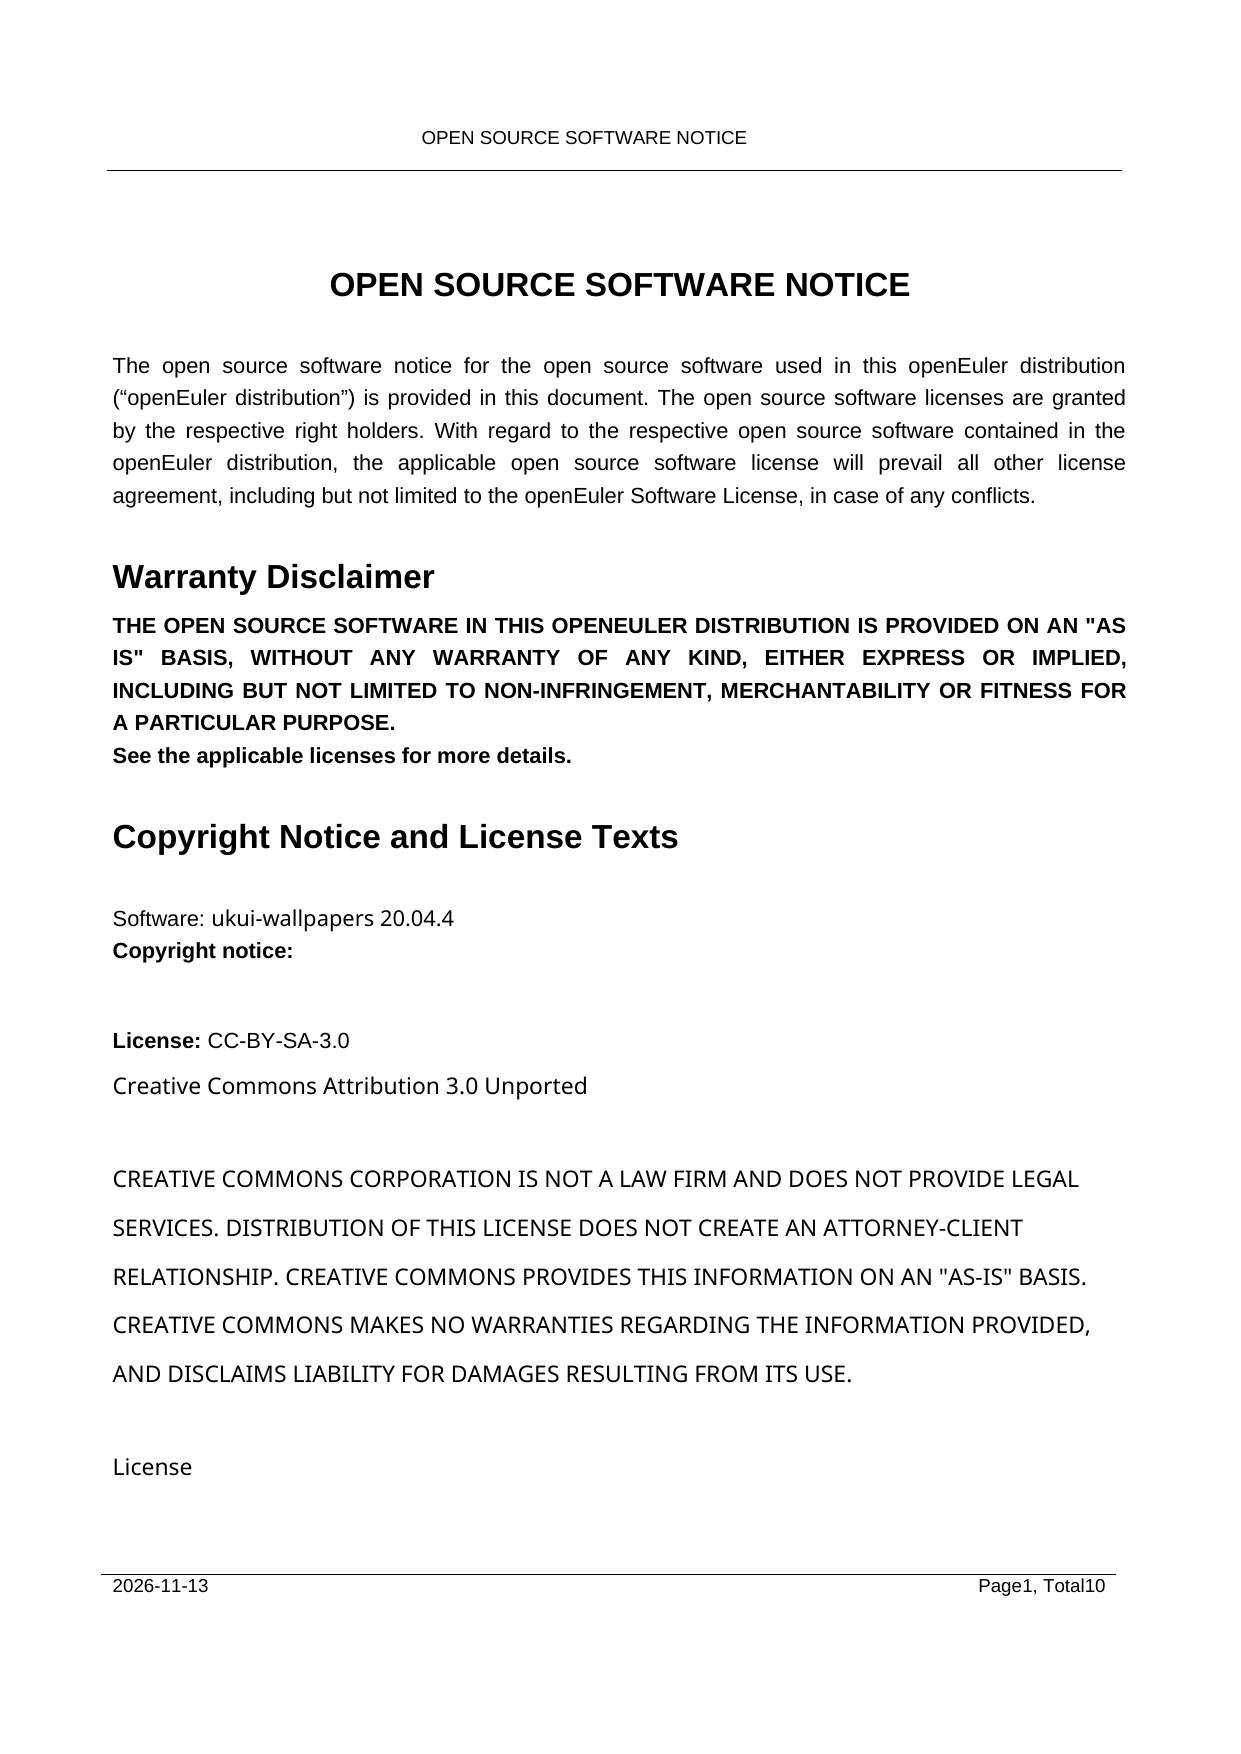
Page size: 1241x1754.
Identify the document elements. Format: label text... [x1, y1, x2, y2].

text License [112, 1451, 1128, 1483]
text OPEN SOURCE SOFTWARE NOTICE [112, 251, 1128, 316]
text Copyright Notice and License Texts [112, 804, 1128, 869]
text The open source software notice for the open source software used in this openEuler distribution (“openEuler distribution”) is provided in this document. The open source software licenses are granted by the respective right holders. With regard to the respective open source software contained in the openEuler distribution, the applicable open source software license will prevail all other license agreement, including but not limited to the openEuler Software License, in case of any conflicts. [112, 349, 1128, 511]
text CREATIVE COMMONS CORPORATION IS NOT A LAW FIRM AND DOES NOT PROVIDE LEGAL SERVICES. DISTRIBUTION OF THIS LICENSE DOES NOT CREATE AN ATTORNEY-CLIENT RELATIONSHIP. CREATIVE COMMONS PROVIDES THIS INFORMATION ON AN "AS-IS" BASIS. CREATIVE COMMONS MAKES NO WARRANTIES REGARDING THE INFORMATION PROVIDED, AND DISCLAIMS LIABILITY FOR DAMAGES RESULTING FROM ITS USE. [112, 1162, 1128, 1390]
text Copyright notice: [112, 934, 1128, 966]
text Software: ukui-wallpapers 20.04.4 [112, 901, 1128, 934]
text License: CC-BY-SA-3.0 [112, 1024, 1128, 1057]
text Creative Commons Attribution 3.0 Unported [112, 1069, 1128, 1102]
text THE OPEN SOURCE SOFTWARE IN THIS OPENEULER DISTRIBUTION IS PROVIDED ON AN "AS IS" BASIS, WITHOUT ANY WARRANTY OF ANY KIND, EITHER EXPRESS OR IMPLIED, INCLUDING BUT NOT LIMITED TO NON-INFRINGEMENT, MERCHANTABILITY OR FITNESS FOR A PARTICULAR PURPOSE. See the applicable licenses for more details. [112, 609, 1128, 771]
text Warranty Disclaimer [112, 544, 1128, 609]
